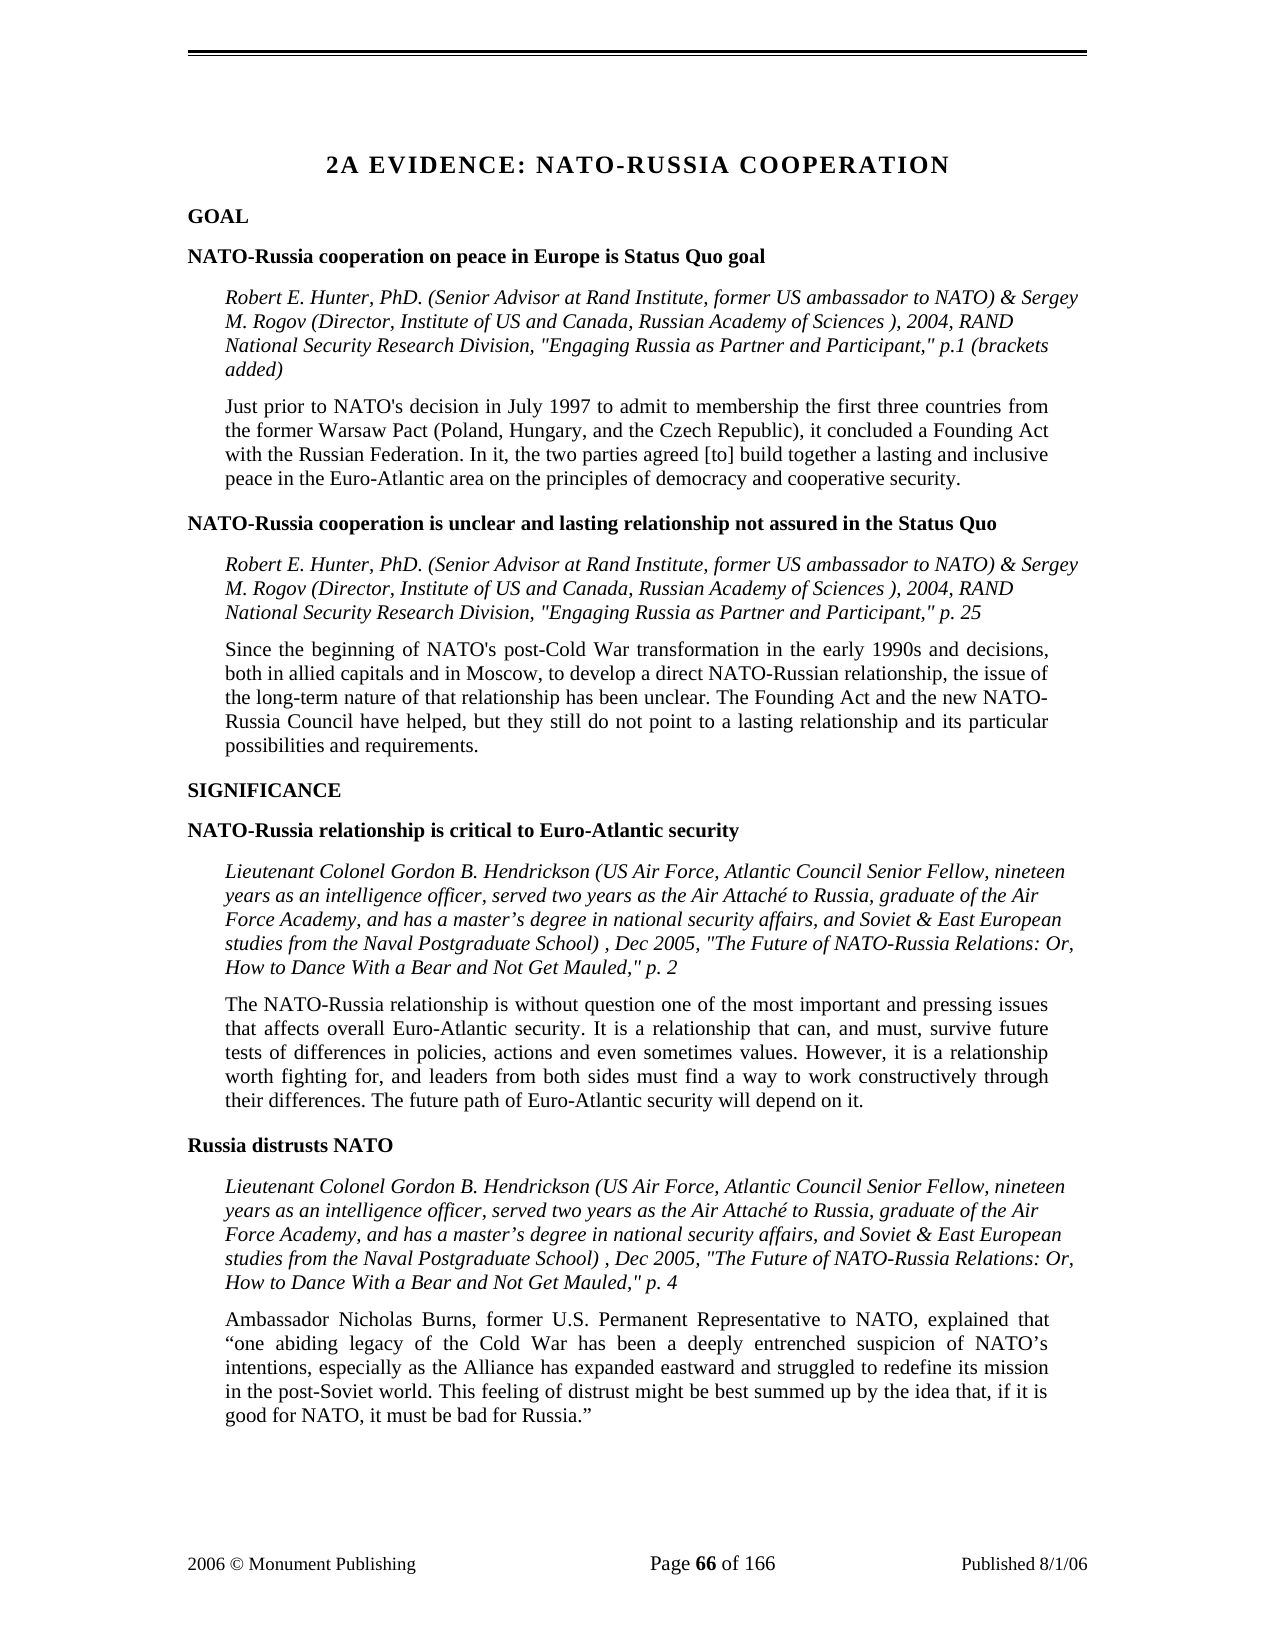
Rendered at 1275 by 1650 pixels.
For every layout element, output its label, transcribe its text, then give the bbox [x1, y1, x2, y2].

text Russia distrusts NATO [187, 1133, 1087, 1157]
text Robert E. Hunter, PhD. (Senior Advisor at Rand Institute, former US ambassador to NATO) & Sergey M. Rogov (Director, Institute of US and Canada, Russian Academy of Sciences ), 2004, RAND National Security Research Division, "Engaging Russia as Partner and Participant," p.1 (brackets added) [225, 285, 1087, 381]
text GOAL [187, 204, 1087, 228]
text The NATO-Russia relationship is without question one of the most important and pressing issues that affects overall Euro-Atlantic security. It is a relationship that can, and must, survive future tests of differences in policies, actions and even sometimes values. However, it is a relationship worth fighting for, and leaders from both sides must find a way to work constructively through their differences. The future path of Euro-Atlantic security will depend on it. [225, 992, 1050, 1112]
text Lieutenant Colonel Gordon B. Hendrickson (US Air Force, Atlantic Council Senior Fellow, nineteen years as an intelligence officer, served two years as the Air Attaché to Russia, graduate of the Air Force Academy, and has a master’s degree in national security affairs, and Soviet & East European studies from the Naval Postgraduate School) , Dec 2005, "The Future of NATO-Russia Relations: Or, How to Dance With a Bear and Not Get Mauled," p. 2 [225, 859, 1087, 979]
text Since the beginning of NATO's post-Cold War transformation in the early 1990s and decisions, both in allied capitals and in Moscow, to develop a direct NATO-Russian relationship, the issue of the long-term nature of that relationship has been unclear. The Founding Act and the new NATO-Russia Council have helped, but they still do not point to a lasting relationship and its particular possibilities and requirements. [225, 636, 1050, 757]
text NATO-Russia relationship is critical to Euro-Atlantic security [187, 818, 1087, 842]
text Lieutenant Colonel Gordon B. Hendrickson (US Air Force, Atlantic Council Senior Fellow, nineteen years as an intelligence officer, served two years as the Air Attaché to Russia, graduate of the Air Force Academy, and has a master’s degree in national security affairs, and Soviet & East European studies from the Naval Postgraduate School) , Dec 2005, "The Future of NATO-Russia Relations: Or, How to Dance With a Bear and Not Get Mauled," p. 4 [225, 1174, 1087, 1294]
text NATO-Russia cooperation on peace in Europe is Status Quo goal [187, 244, 1087, 268]
text Ambassador Nicholas Burns, former U.S. Permanent Representative to NATO, explained that “one abiding legacy of the Cold War has been a deeply entrenched suspicion of NATO’s intentions, especially as the Alliance has expanded eastward and struggled to redefine its mission in the post-Soviet world. This feeling of distrust might be best summed up by the idea that, if it is good for NATO, it must be bad for Russia.” [225, 1307, 1050, 1427]
text Just prior to NATO's decision in July 1997 to admit to membership the first three countries from the former Warsaw Pact (Poland, Hungary, and the Czech Republic), it concluded a Founding Act with the Russian Federation. In it, the two parties agreed [to] build together a lasting and inclusive peace in the Euro-Atlantic area on the principles of democracy and cooperative security. [225, 394, 1050, 490]
text NATO-Russia cooperation is unclear and lasting relationship not assured in the Status Quo [187, 511, 1087, 535]
subtitle 2A EVIDENCE: NATO-RUSSIA COOPERATION [187, 150, 1087, 179]
text Robert E. Hunter, PhD. (Senior Advisor at Rand Institute, former US ambassador to NATO) & Sergey M. Rogov (Director, Institute of US and Canada, Russian Academy of Sciences ), 2004, RAND National Security Research Division, "Engaging Russia as Partner and Participant," p. 25 [225, 552, 1087, 624]
text SIGNIFICANCE [187, 778, 1087, 802]
